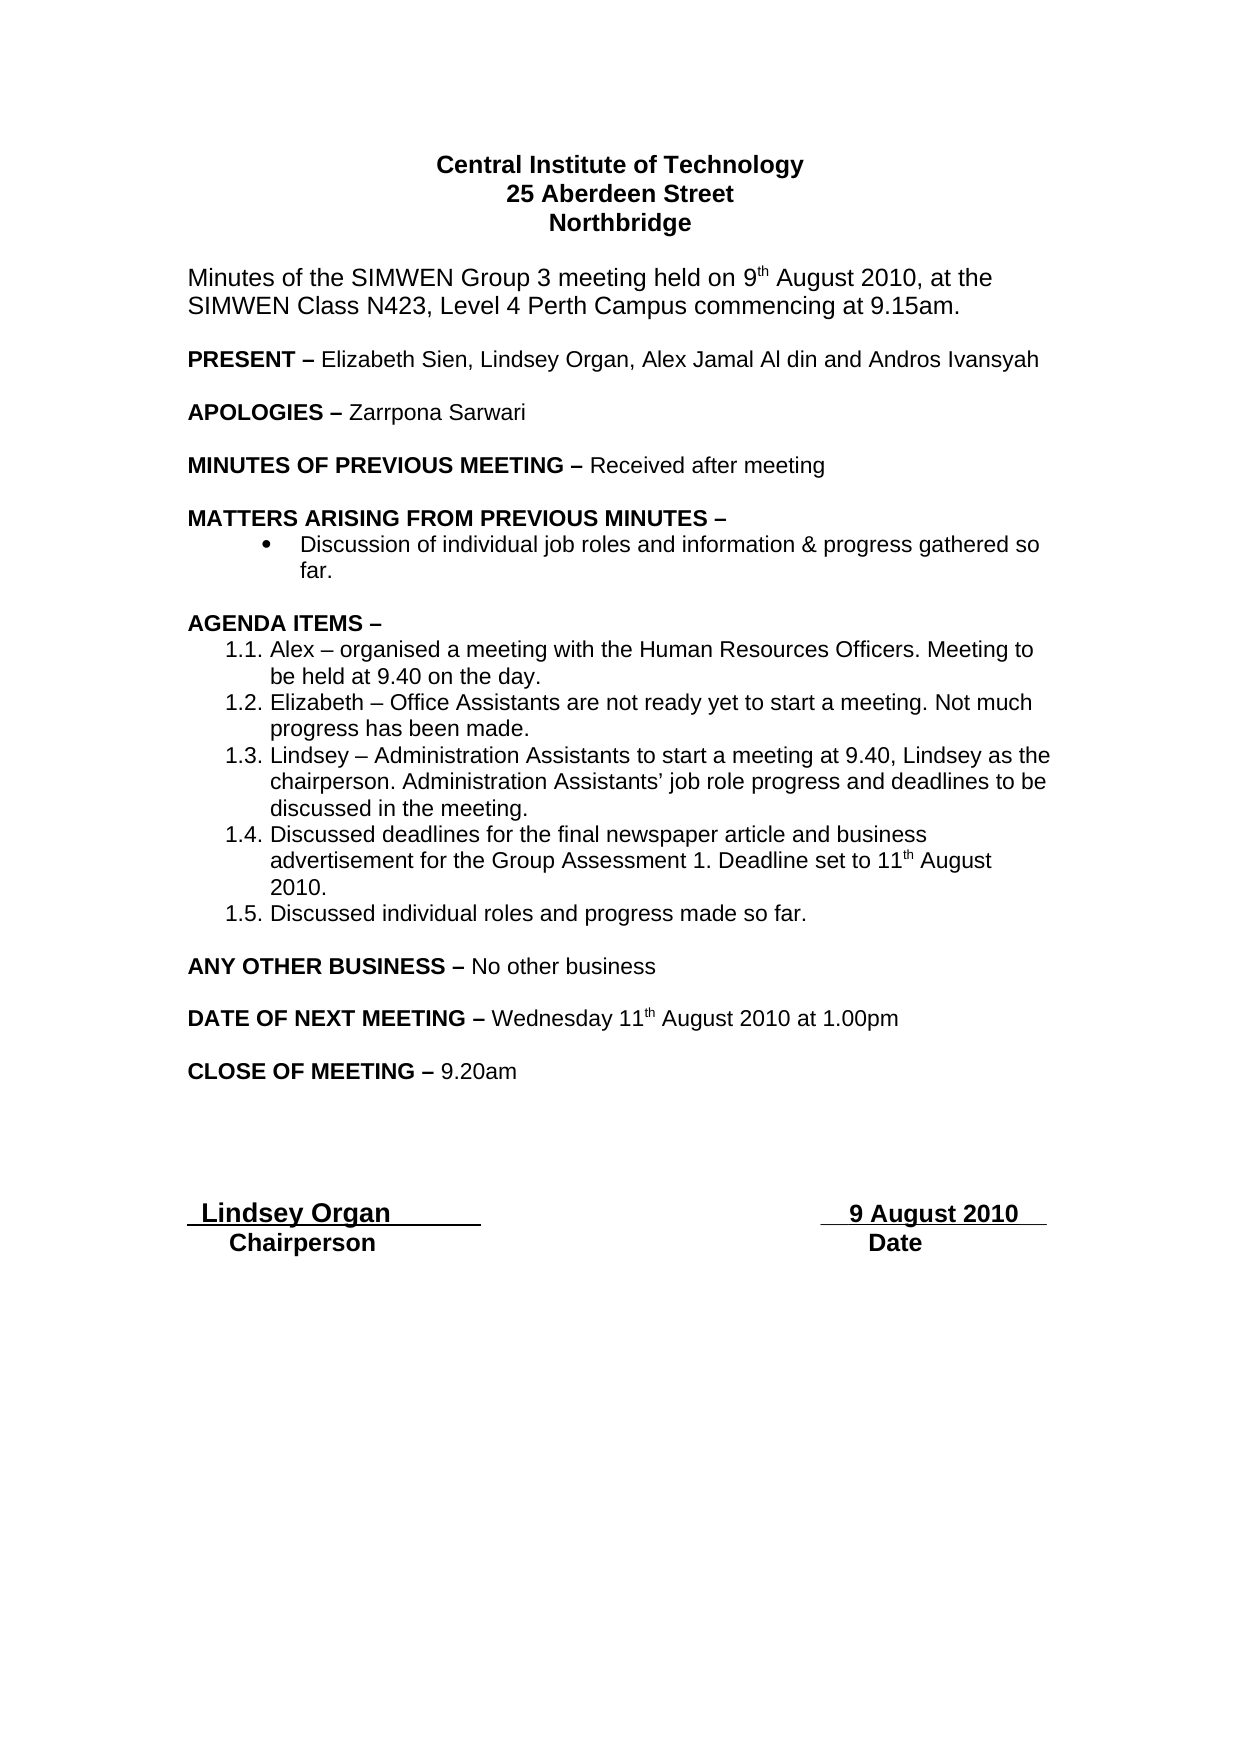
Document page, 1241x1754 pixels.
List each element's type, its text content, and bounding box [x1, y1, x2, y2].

list Lindsey – Administration Assistants to start a meeting at 9.40, Lindsey as the chairperson. Administration Assistants’ job role progress and deadlines to be discussed in the meeting. [225, 742, 1053, 821]
text MINUTES OF PREVIOUS MEETING – Received after meeting [187, 452, 1053, 478]
text DATE OF NEXT MEETING – Wednesday 11th August 2010 at 1.00pm [187, 1005, 1053, 1032]
list Discussed individual roles and progress made so far. [225, 900, 1053, 926]
list Discussed deadlines for the final newspaper article and business advertisement for the Group Assessment 1. Deadline set to 11th August 2010. [225, 821, 1053, 900]
list Alex – organised a meeting with the Human Resources Officers. Meeting to be held at 9.40 on the day. [225, 636, 1053, 689]
list Discussion of individual job roles and information & progress gathered so far. [262, 531, 1053, 584]
text Central Institute of Technology [187, 150, 1053, 179]
text Chairperson Date [187, 1228, 1053, 1257]
list Elizabeth – Office Assistants are not ready yet to start a meeting. Not much progress has been made. [225, 689, 1053, 742]
text MATTERS ARISING FROM PREVIOUS MINUTES – [187, 504, 1053, 531]
text AGENDA ITEMS – [187, 610, 1053, 636]
text Lindsey Organ __9 August 2010__ [187, 1197, 1053, 1228]
text Minutes of the SIMWEN Group 3 meeting held on 9th August 2010, at the SIMWEN Class N423, Level 4 Perth Campus commencing at 9.15am. [187, 263, 1053, 320]
text PRESENT – Elizabeth Sien, Lindsey Organ, Alex Jamal Al din and Andros Ivansyah [187, 346, 1053, 373]
text APOLOGIES – Zarrpona Sarwari [187, 399, 1053, 426]
text ANY OTHER BUSINESS – No other business [187, 953, 1053, 979]
text Northbridge [187, 207, 1053, 236]
text CLOSE OF MEETING – 9.20am [187, 1058, 1053, 1084]
